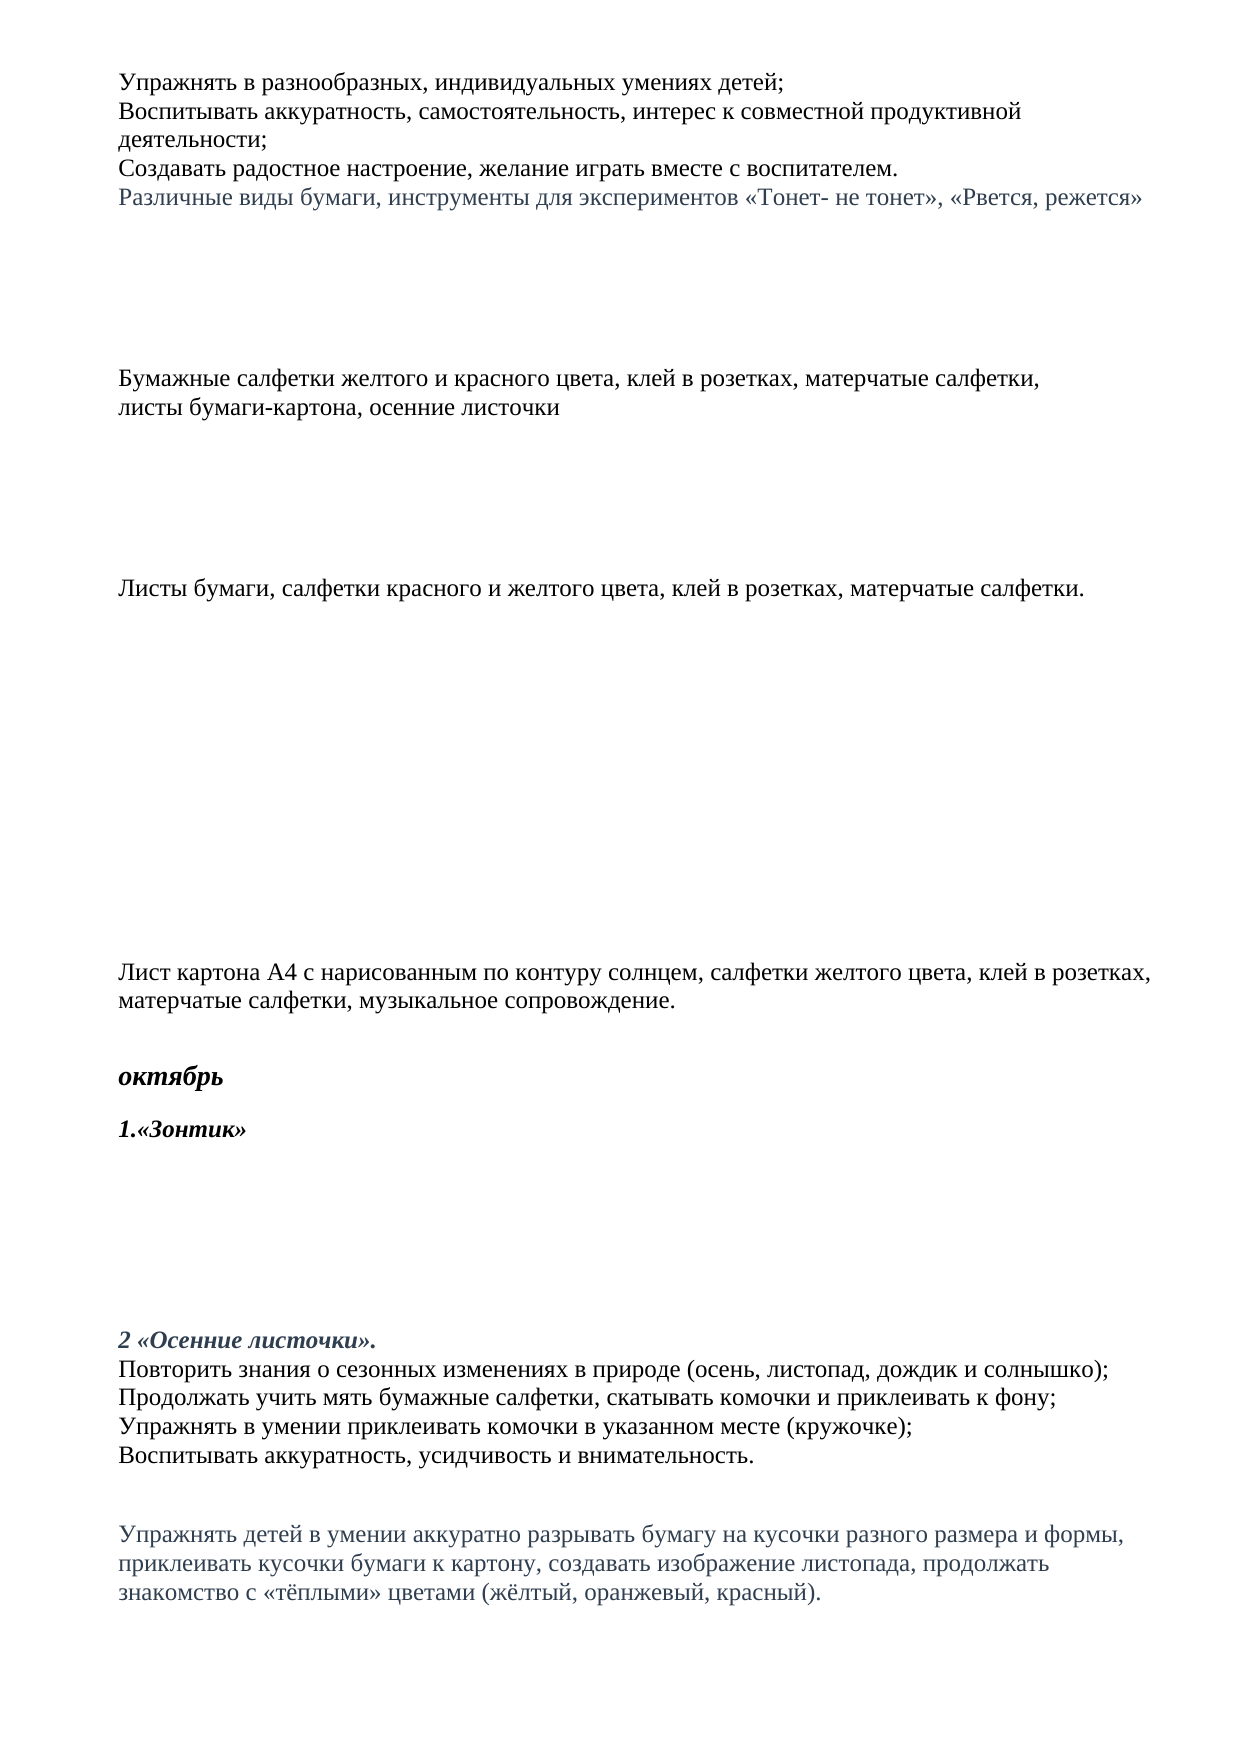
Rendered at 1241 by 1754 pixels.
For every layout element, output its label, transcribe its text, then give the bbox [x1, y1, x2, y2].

text листы бумаги-картона, осенние листочки [118, 392, 1152, 421]
text Воспитывать аккуратность, усидчивость и внимательность. [118, 1440, 1152, 1469]
text Лист картона А4 с нарисованным по контуру солнцем, салфетки желтого цвета, клей в розетках, матерчатые салфетки, музыкальное сопровождение. [118, 957, 1152, 1014]
text Создавать радостное настроение, желание играть вместе с воспитателем. [118, 153, 1152, 182]
text Упражнять в умении приклеивать комочки в указанном месте (кружочке); [118, 1411, 1152, 1440]
text Повторить знания о сезонных изменениях в природе (осень, листопад, дождик и солнышко); [118, 1354, 1152, 1382]
text Упражнять детей в умении аккуратно разрывать бумагу на кусочки разного размера и формы, приклеивать кусочки бумаги к картону, создавать изображение листопада, продолжать знакомство с «тёплыми» цветами (жёлтый, оранжевый, красный). [118, 1519, 1152, 1606]
text Воспитывать аккуратность, самостоятельность, интерес к совместной продуктивной деятельности; [118, 96, 1152, 153]
text 1.«Зонтик» [118, 1114, 1152, 1143]
text Бумажные салфетки желтого и красного цвета, клей в розетках, матерчатые салфетки, [118, 363, 1152, 392]
text Различные виды бумаги, инструменты для экспериментов «Тонет- не тонет», «Рвется, режется» [118, 182, 1152, 211]
text Листы бумаги, салфетки красного и желтого цвета, клей в розетках, матерчатые салфетки. [118, 573, 1152, 601]
text октябрь [118, 1059, 1152, 1092]
text 2 «Осенние листочки». [118, 1325, 1152, 1354]
text Упражнять в разнообразных, индивидуальных умениях детей; [118, 67, 1152, 96]
text Продолжать учить мять бумажные салфетки, скатывать комочки и приклеивать к фону; [118, 1382, 1152, 1411]
